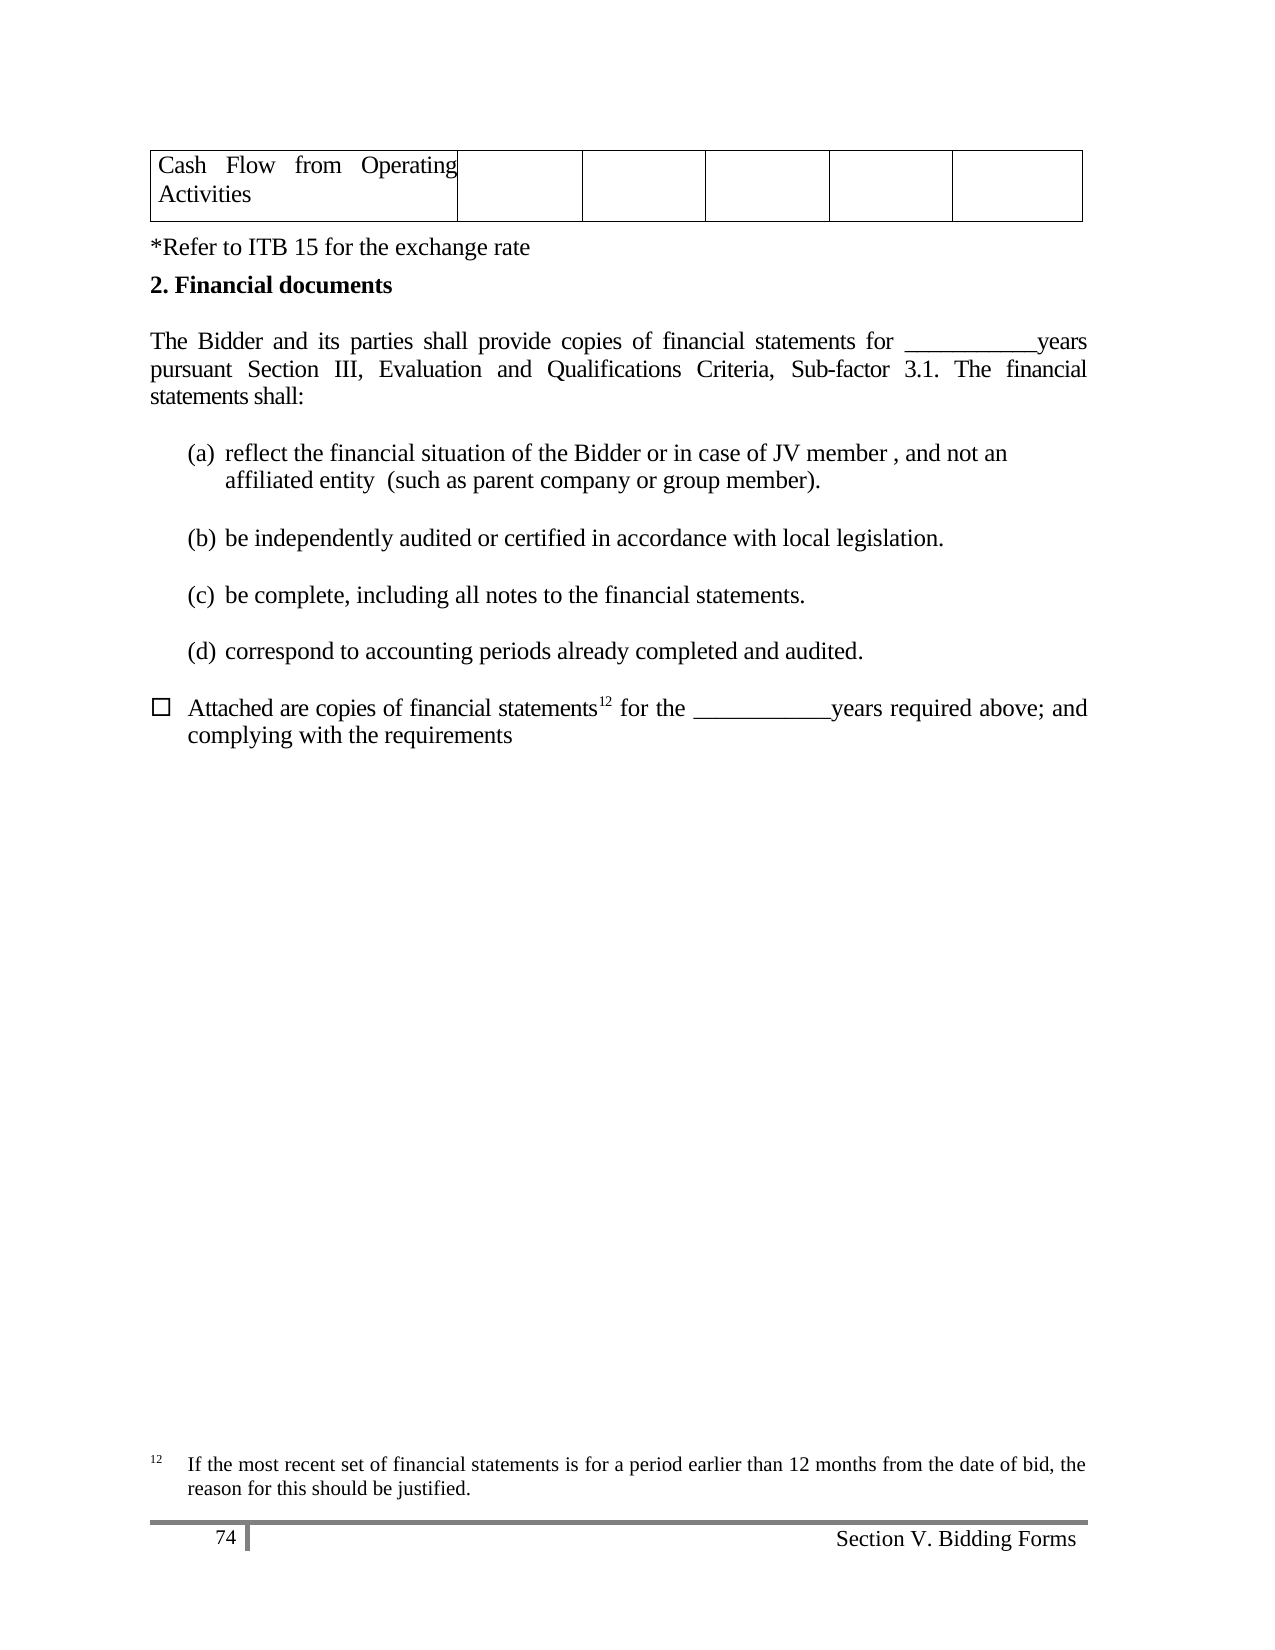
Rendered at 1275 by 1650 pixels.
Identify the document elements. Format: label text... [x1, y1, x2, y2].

table_cell [953, 151, 1082, 221]
text *Refer to ITB 15 for the exchange rate [150, 222, 1087, 260]
table_cell [830, 151, 952, 221]
text The Bidder and its parties shall provide copies of financial statements for ___________years pursuant Section III, Evaluation and Qualifications Criteria, Sub-factor 3.1. The financial statements shall: [150, 328, 1087, 410]
text (b) be independently audited or certified in accordance with local legislation. [187, 523, 1087, 552]
text Attached are copies of financial statements for the ____________years required above; and complying with the requirements [150, 694, 1087, 749]
text (c) be complete, including all notes to the financial statements. [187, 580, 1087, 609]
text 2. Financial documents [150, 260, 1087, 299]
text (a) reflect the financial situation of the Bidder or in case of JV member , and not an affiliated entity (such as parent company or group member). [187, 439, 1087, 494]
text (d) correspond to accounting periods already completed and audited. [187, 638, 1087, 665]
table_cell [458, 151, 582, 221]
table_cell [706, 151, 829, 221]
table_cell Cash Flow from Operating Activities [151, 151, 457, 221]
table_cell [583, 151, 705, 221]
